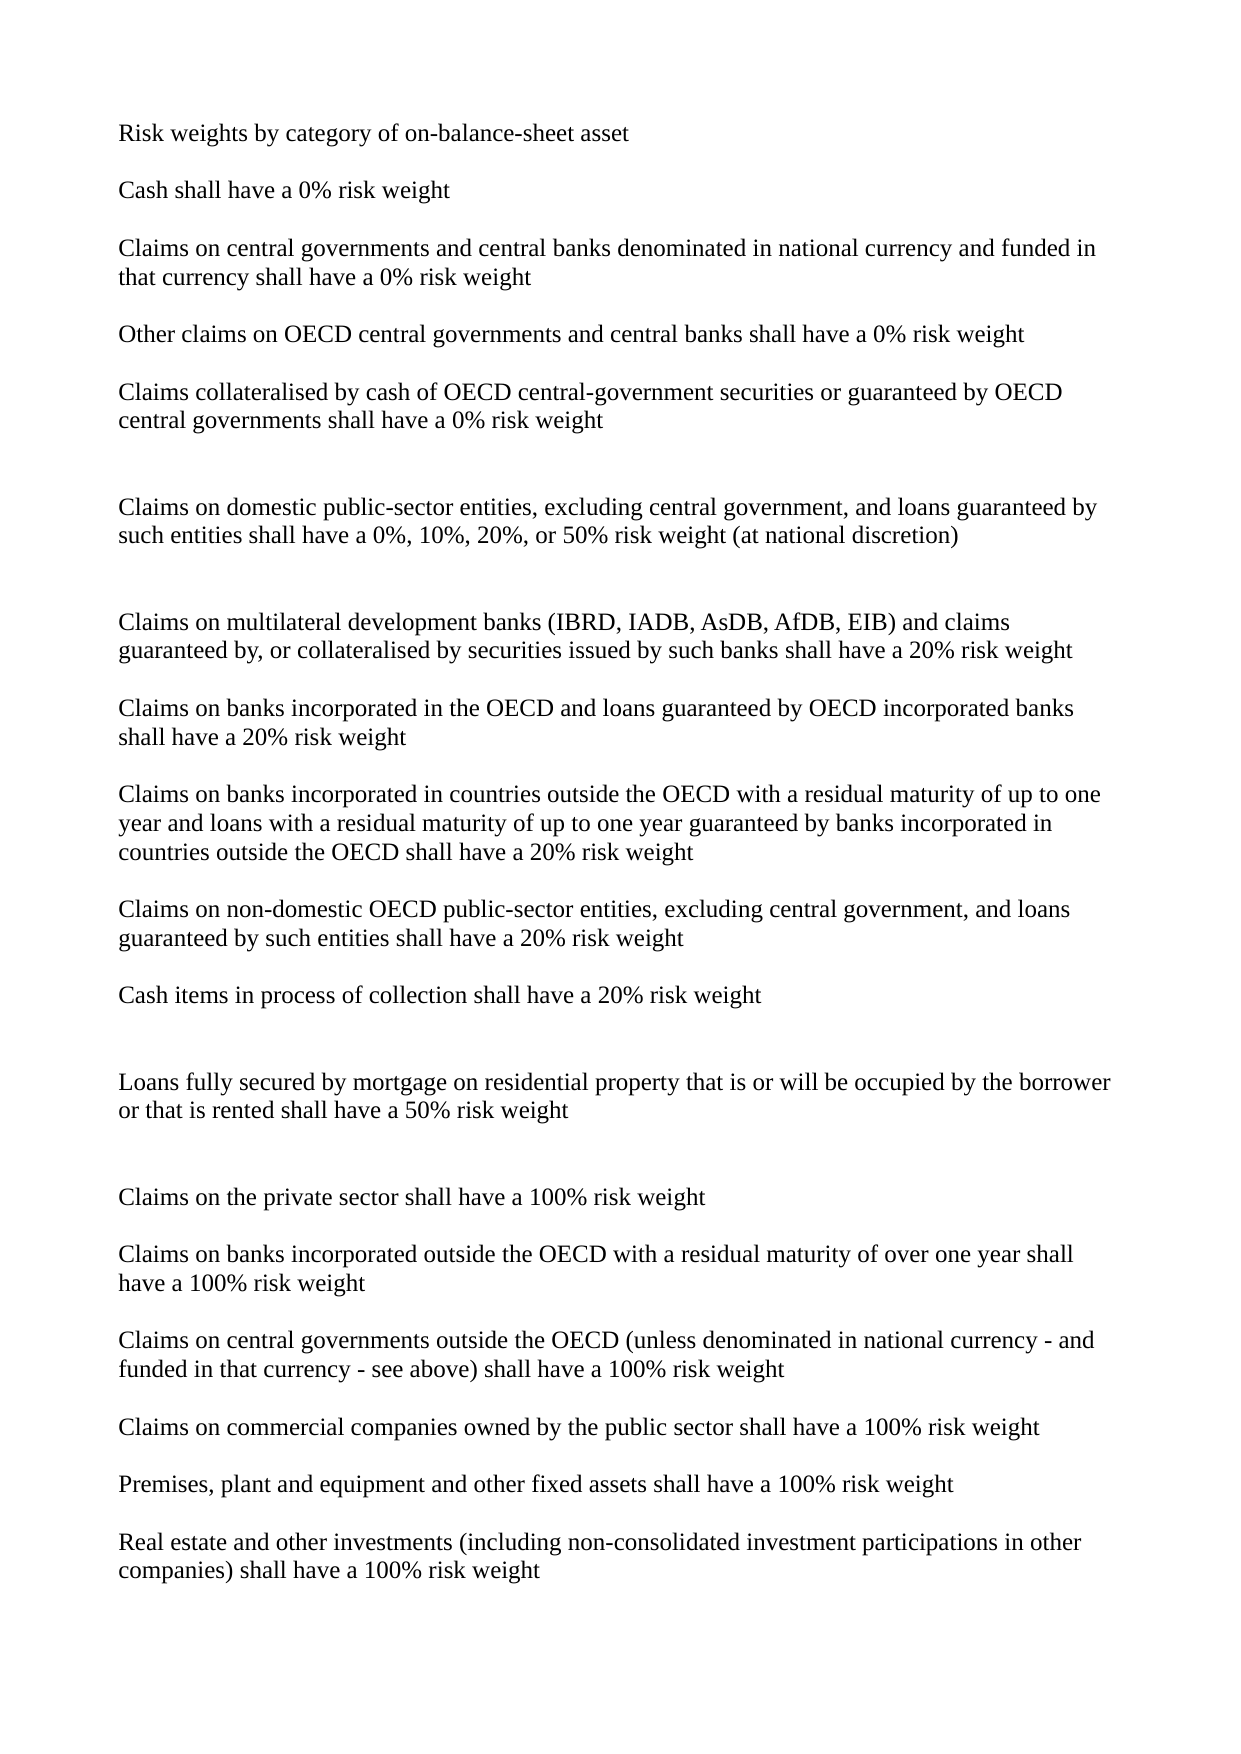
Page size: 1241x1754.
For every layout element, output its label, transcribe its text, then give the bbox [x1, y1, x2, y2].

text Other claims on OECD central governments and central banks shall have a 0% risk weight [118, 319, 1122, 348]
text Claims on central governments and central banks denominated in national currency and funded in that currency shall have a 0% risk weight [118, 233, 1122, 291]
text Premises, plant and equipment and other fixed assets shall have a 100% risk weight [118, 1469, 1122, 1498]
text Claims on multilateral development banks (IBRD, IADB, AsDB, AfDB, EIB) and claims guaranteed by, or collateralised by securities issued by such banks shall have a 20% risk weight [118, 607, 1122, 664]
text Cash items in process of collection shall have a 20% risk weight [118, 981, 1122, 1009]
text Real estate and other investments (including non-consolidated investment participations in other companies) shall have a 100% risk weight [118, 1527, 1122, 1584]
text Claims on banks incorporated outside the OECD with a residual maturity of over one year shall have a 100% risk weight [118, 1239, 1122, 1297]
text Risk weights by category of on-balance-sheet asset [118, 118, 1122, 147]
text Claims on domestic public-sector entities, excluding central government, and loans guaranteed by such entities shall have a 0%, 10%, 20%, or 50% risk weight (at national discretion) [118, 492, 1122, 549]
text Claims on commercial companies owned by the public sector shall have a 100% risk weight [118, 1412, 1122, 1441]
text Cash shall have a 0% risk weight [118, 176, 1122, 204]
text Claims on non-domestic OECD public-sector entities, excluding central government, and loans guaranteed by such entities shall have a 20% risk weight [118, 894, 1122, 952]
text Claims on banks incorporated in countries outside the OECD with a residual maturity of up to one year and loans with a residual maturity of up to one year guaranteed by banks incorporated in countries outside the OECD shall have a 20% risk weight [118, 779, 1122, 866]
text Claims on the private sector shall have a 100% risk weight [118, 1182, 1122, 1211]
text Claims on central governments outside the OECD (unless denominated in national currency - and funded in that currency - see above) shall have a 100% risk weight [118, 1326, 1122, 1383]
text Loans fully secured by mortgage on residential property that is or will be occupied by the borrower or that is rented shall have a 50% risk weight [118, 1067, 1122, 1124]
text Claims collateralised by cash of OECD central-government securities or guaranteed by OECD central governments shall have a 0% risk weight [118, 377, 1122, 434]
text Claims on banks incorporated in the OECD and loans guaranteed by OECD incorporated banks shall have a 20% risk weight [118, 693, 1122, 751]
